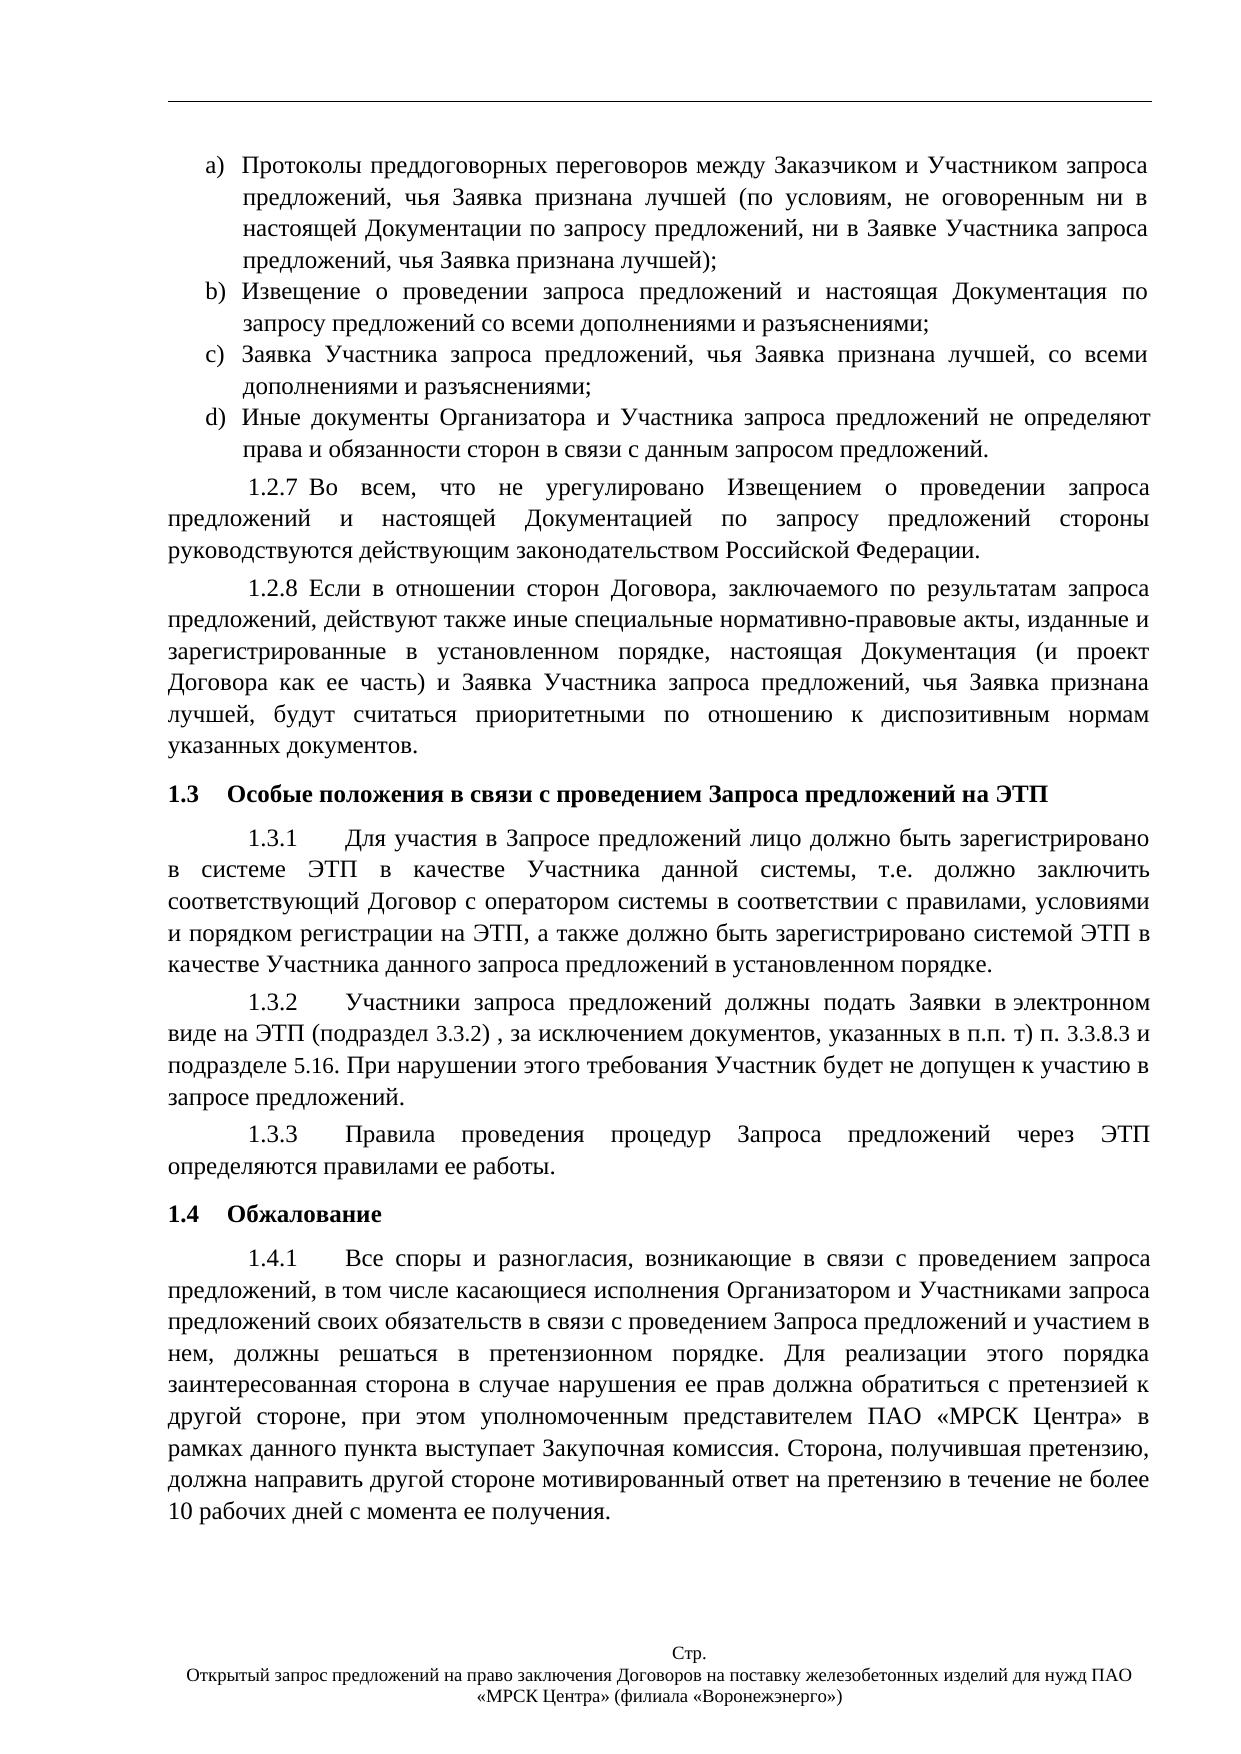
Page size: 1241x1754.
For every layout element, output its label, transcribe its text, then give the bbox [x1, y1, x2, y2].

subtitle Особые положения в связи с проведением Запроса предложений на ЭТП [168, 779, 1152, 808]
list Протоколы преддоговорных переговоров между Заказчиком и Участником запроса предложений, чья Заявка признана лучшей (по условиям, не оговоренным ни в настоящей Документации по запросу предложений, ни в Заявке Участника запроса предложений, чья Заявка признана лучшей); [205, 150, 1149, 273]
list Во всем, что не урегулировано Извещением о проведении запроса предложений и настоящей Документацией по запросу предложений стороны руководствуются действующим законодательством Российской Федерации. [168, 472, 1150, 564]
list Участники запроса предложений должны подать Заявки в электронном виде на ЭТП (подраздел 3.3.2) , за исключением документов, указанных в п.п. т) п. 3.3.8.3 и подразделе 5.16. При нарушении этого требования Участник будет не допущен к участию в запросе предложений. [168, 987, 1150, 1110]
list Иные документы Организатора и Участника запроса предложений не определяют права и обязанности сторон в связи с данным запросом предложений. [205, 402, 1152, 463]
list Правила проведения процедур Запроса предложений через ЭТП определяются правилами ее работы. [168, 1119, 1150, 1180]
list Заявка Участника запроса предложений, чья Заявка признана лучшей, со всеми дополнениями и разъяснениями; [205, 339, 1148, 400]
list Для участия в Запросе предложений лицо должно быть зарегистрировано в системе ЭТП в качестве Участника данной системы, т.е. должно заключить соответствующий Договор с оператором системы в соответствии с правилами, условиями и порядком регистрации на ЭТП, а также должно быть зарегистрировано системой ЭТП в качестве Участника данного запроса предложений в установленном порядке. [168, 823, 1150, 978]
subtitle Обжалование [168, 1199, 1152, 1228]
list Извещение о проведении запроса предложений и настоящая Документация по запросу предложений со всеми дополнениями и разъяснениями; [205, 276, 1148, 337]
list Если в отношении сторон Договора, заключаемого по результатам запроса предложений, действуют также иные специальные нормативно-правовые акты, изданные и зарегистрированные в установленном порядке, настоящая Документация (и проект Договора как ее часть) и Заявка Участника запроса предложений, чья Заявка признана лучшей, будут считаться приоритетными по отношению к диспозитивным нормам указанных документов. [168, 573, 1150, 759]
list Все споры и разногласия, возникающие в связи с проведением запроса предложений, в том числе касающиеся исполнения Организатором и Участниками запроса предложений своих обязательств в связи с проведением Запроса предложений и участием в нем, должны решаться в претензионном порядке. Для реализации этого порядка заинтересованная сторона в случае нарушения ее прав должна обратиться с претензией к другой стороне, при этом уполномоченным представителем ПАО «МРСК Центра» в рамках данного пункта выступает Закупочная комиссия. Сторона, получившая претензию, должна направить другой стороне мотивированный ответ на претензию в течение не более 10 рабочих дней с момента ее получения. [168, 1243, 1150, 1524]
